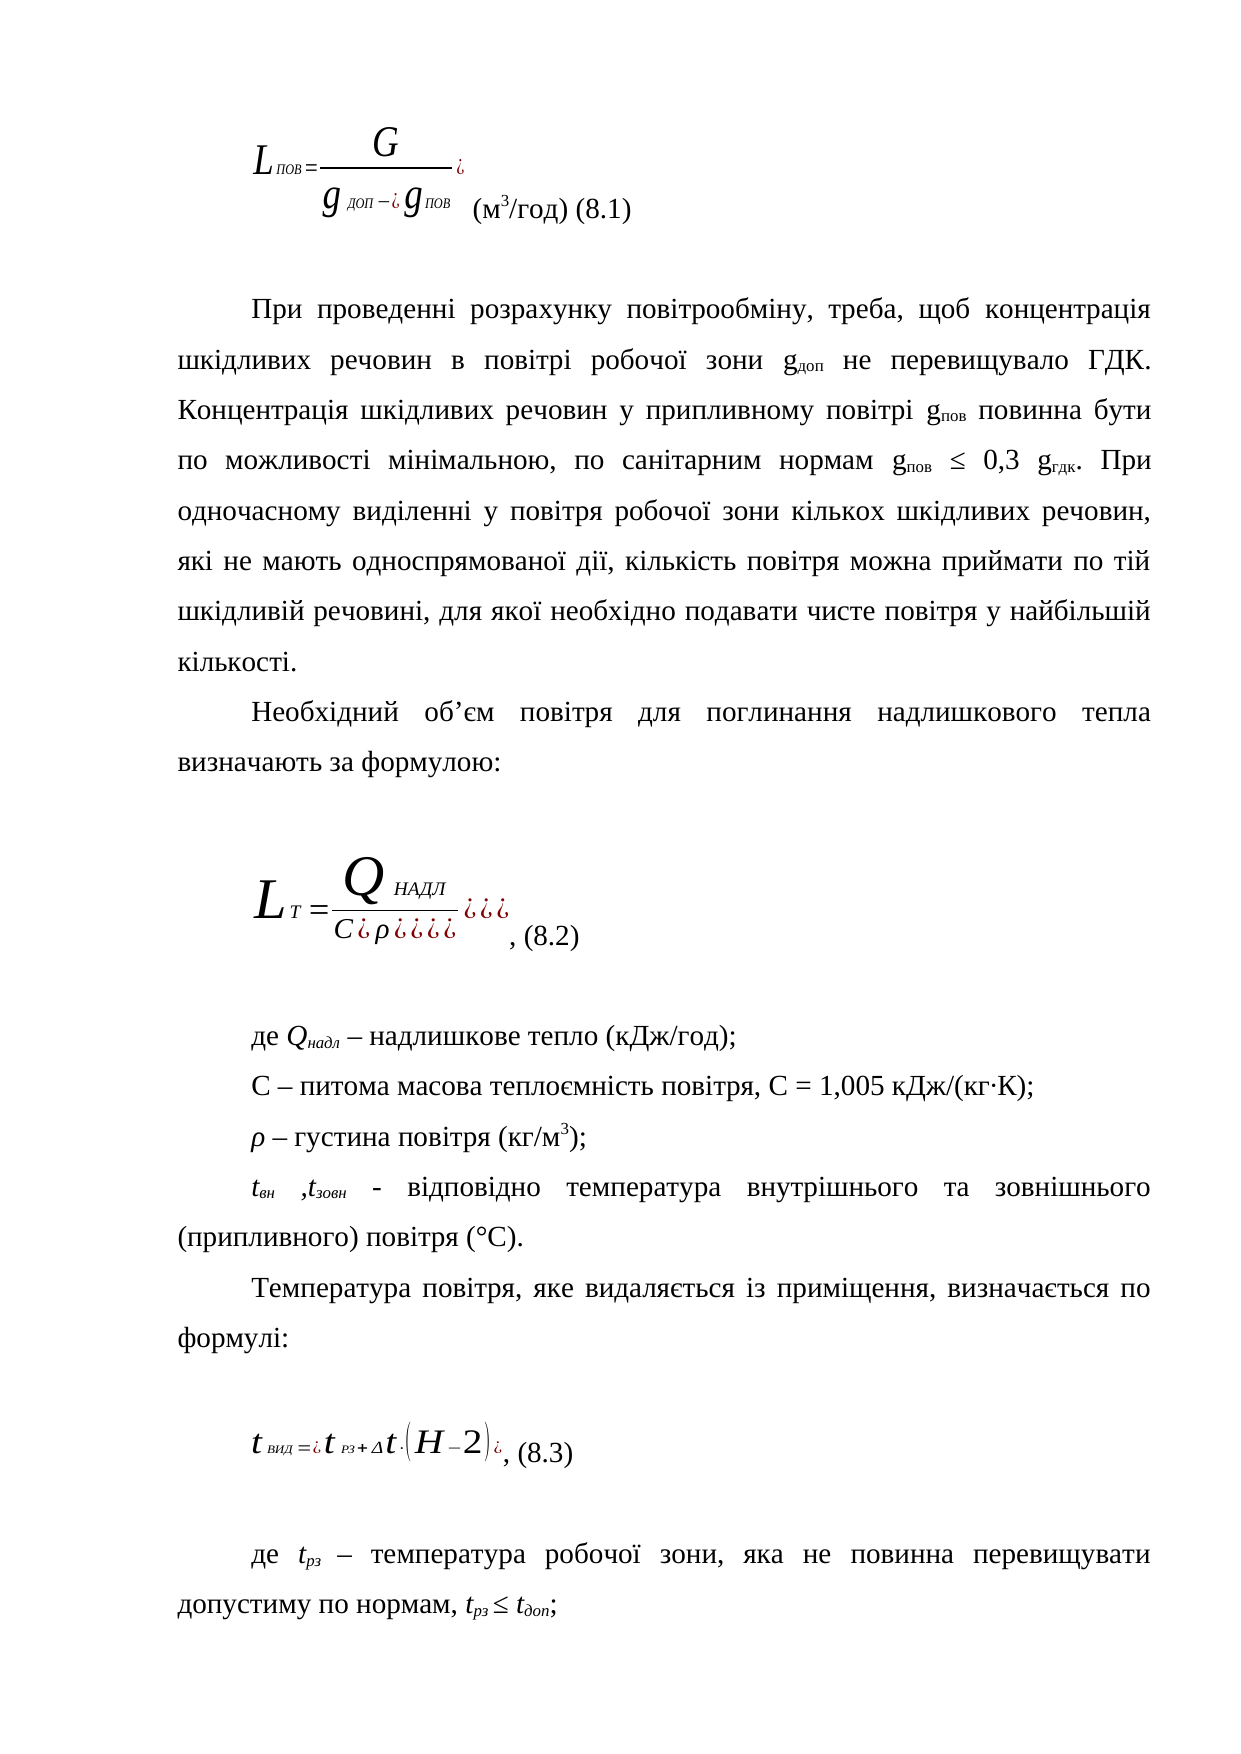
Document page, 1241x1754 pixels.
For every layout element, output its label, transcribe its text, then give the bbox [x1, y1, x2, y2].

text Температура повітря, яке видаляється із приміщення, визначається по формулі: [177, 1270, 1152, 1354]
text (м3/год) (8.1) [177, 118, 1152, 224]
text tвн ,tзовн - відповідно температура внутрішнього та зовнішнього (припливного) повітря (°С). [177, 1169, 1152, 1253]
text де tрз – температура робочої зони, яка не повинна перевищувати допустиму по нормам, tрз ≤ tдоп; [177, 1536, 1152, 1620]
text , (8.2) [177, 845, 1152, 951]
text С – питома масова теплоємність повітря, С = 1,005 кДж/(кг∙К); [177, 1068, 1152, 1102]
text де Qнадл – надлишкове тепло (кДж/год); [177, 1018, 1152, 1052]
text , (8.3) [177, 1421, 1152, 1469]
text При проведенні розрахунку повітрообміну, треба, щоб концентрація шкідливих речовин в повітрі робочої зони gдоп не перевищувало ГДК. Концентрація шкідливих речовин у припливному повітрі gпов повинна бути по можливості мінімальною, по санітарним нормам gпов ≤ 0,3 gгдк. При одночасному виділенні у повітря робочої зони кількох шкідливих речовин, які не мають односпрямованої дії, кількість повітря можна приймати по тій шкідливій речовині, для якої необхідно подавати чисте повітря у найбільшій кількості. [177, 291, 1152, 677]
text Необхідний об’єм повітря для поглинання надлишкового тепла визначають за формулою: [177, 694, 1152, 778]
text ρ – густина повітря (кг/м3); [177, 1119, 1152, 1152]
